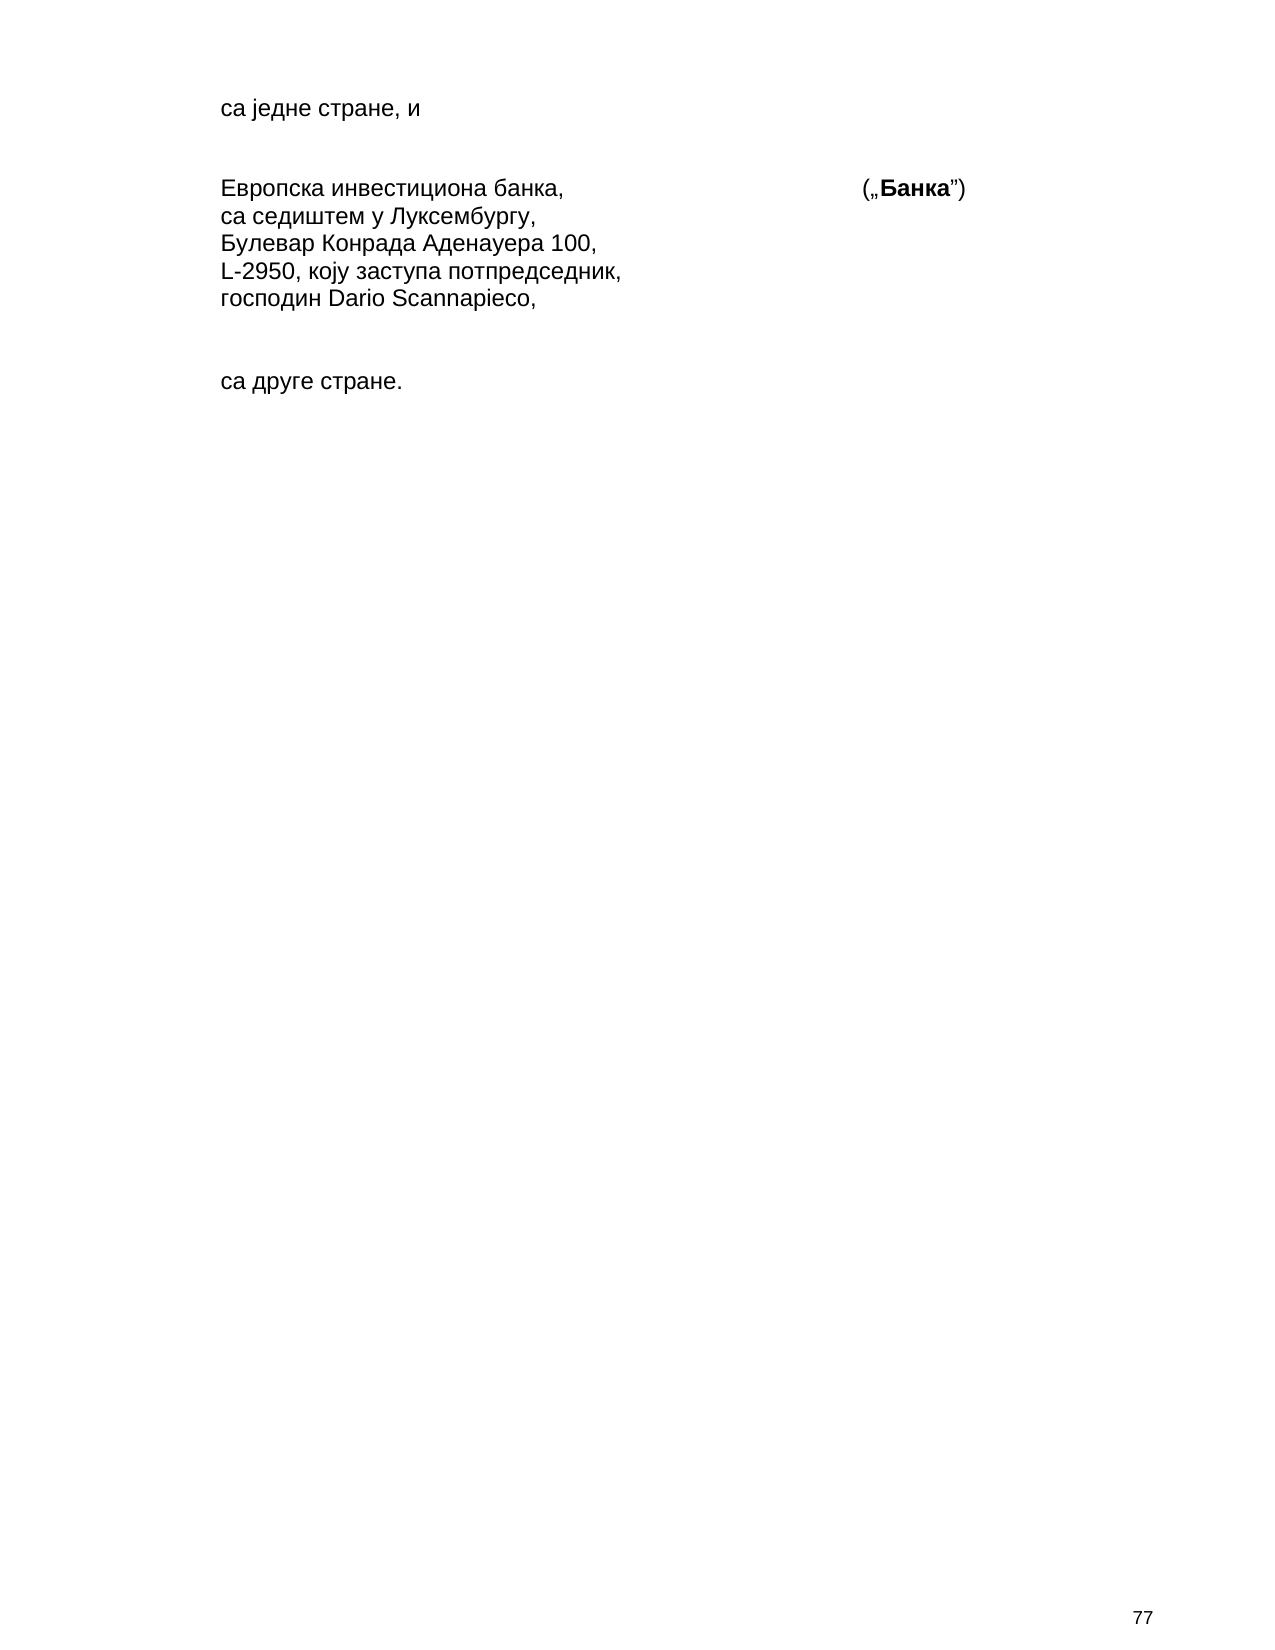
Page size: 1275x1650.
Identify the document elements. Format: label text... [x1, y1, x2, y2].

text Европска инвестициона банка, („Банка”) [220, 174, 1153, 202]
text L-2950, коју заступа потпредседник, [220, 257, 1153, 284]
text господин Dario Scannapieco, [220, 284, 1153, 312]
text са седиштем у Луксембургу, [220, 202, 1153, 229]
text Булевар Конрада Аденауера 100, [220, 229, 1153, 257]
text са једне стране, и [220, 94, 1153, 121]
text са друге стране. [220, 367, 1153, 395]
